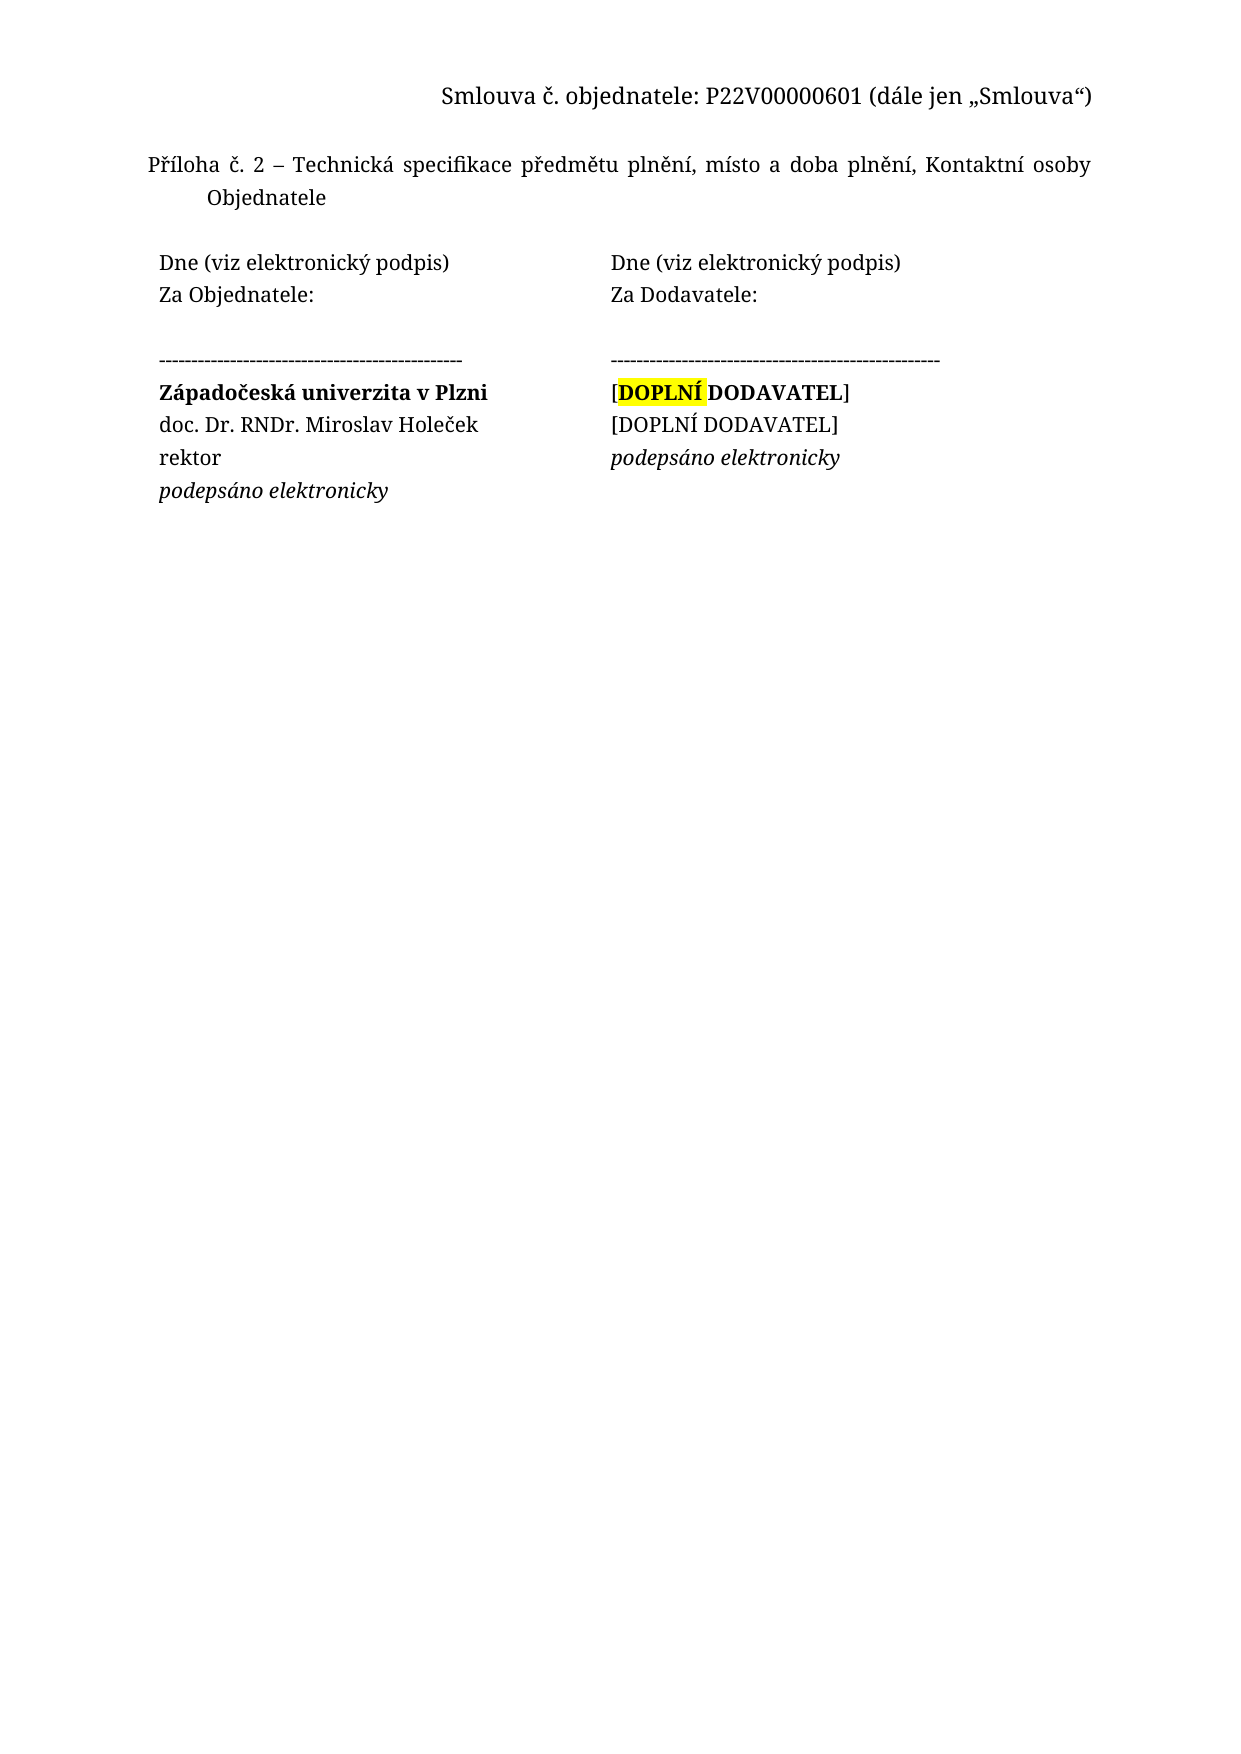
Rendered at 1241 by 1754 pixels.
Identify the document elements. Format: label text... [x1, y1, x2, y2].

table_header Dne (viz elektronický podpis) Za Objednatele: ----------------------------------------------- Západočeská univerzita v Plzni doc. Dr. RNDr. Miroslav Holeček rektor podepsáno elektronicky [148, 248, 599, 508]
text Příloha č. 2 – Technická specifikace předmětu plnění, místo a doba plnění, Kontaktní osoby Objednatele [148, 150, 1093, 211]
table_header Dne (viz elektronický podpis) Za Dodavatele: --------------------------------------------------- [DOPLNÍ DODAVATEL] [DOPLNÍ DODAVATEL] podepsáno elektronicky [599, 248, 1051, 508]
